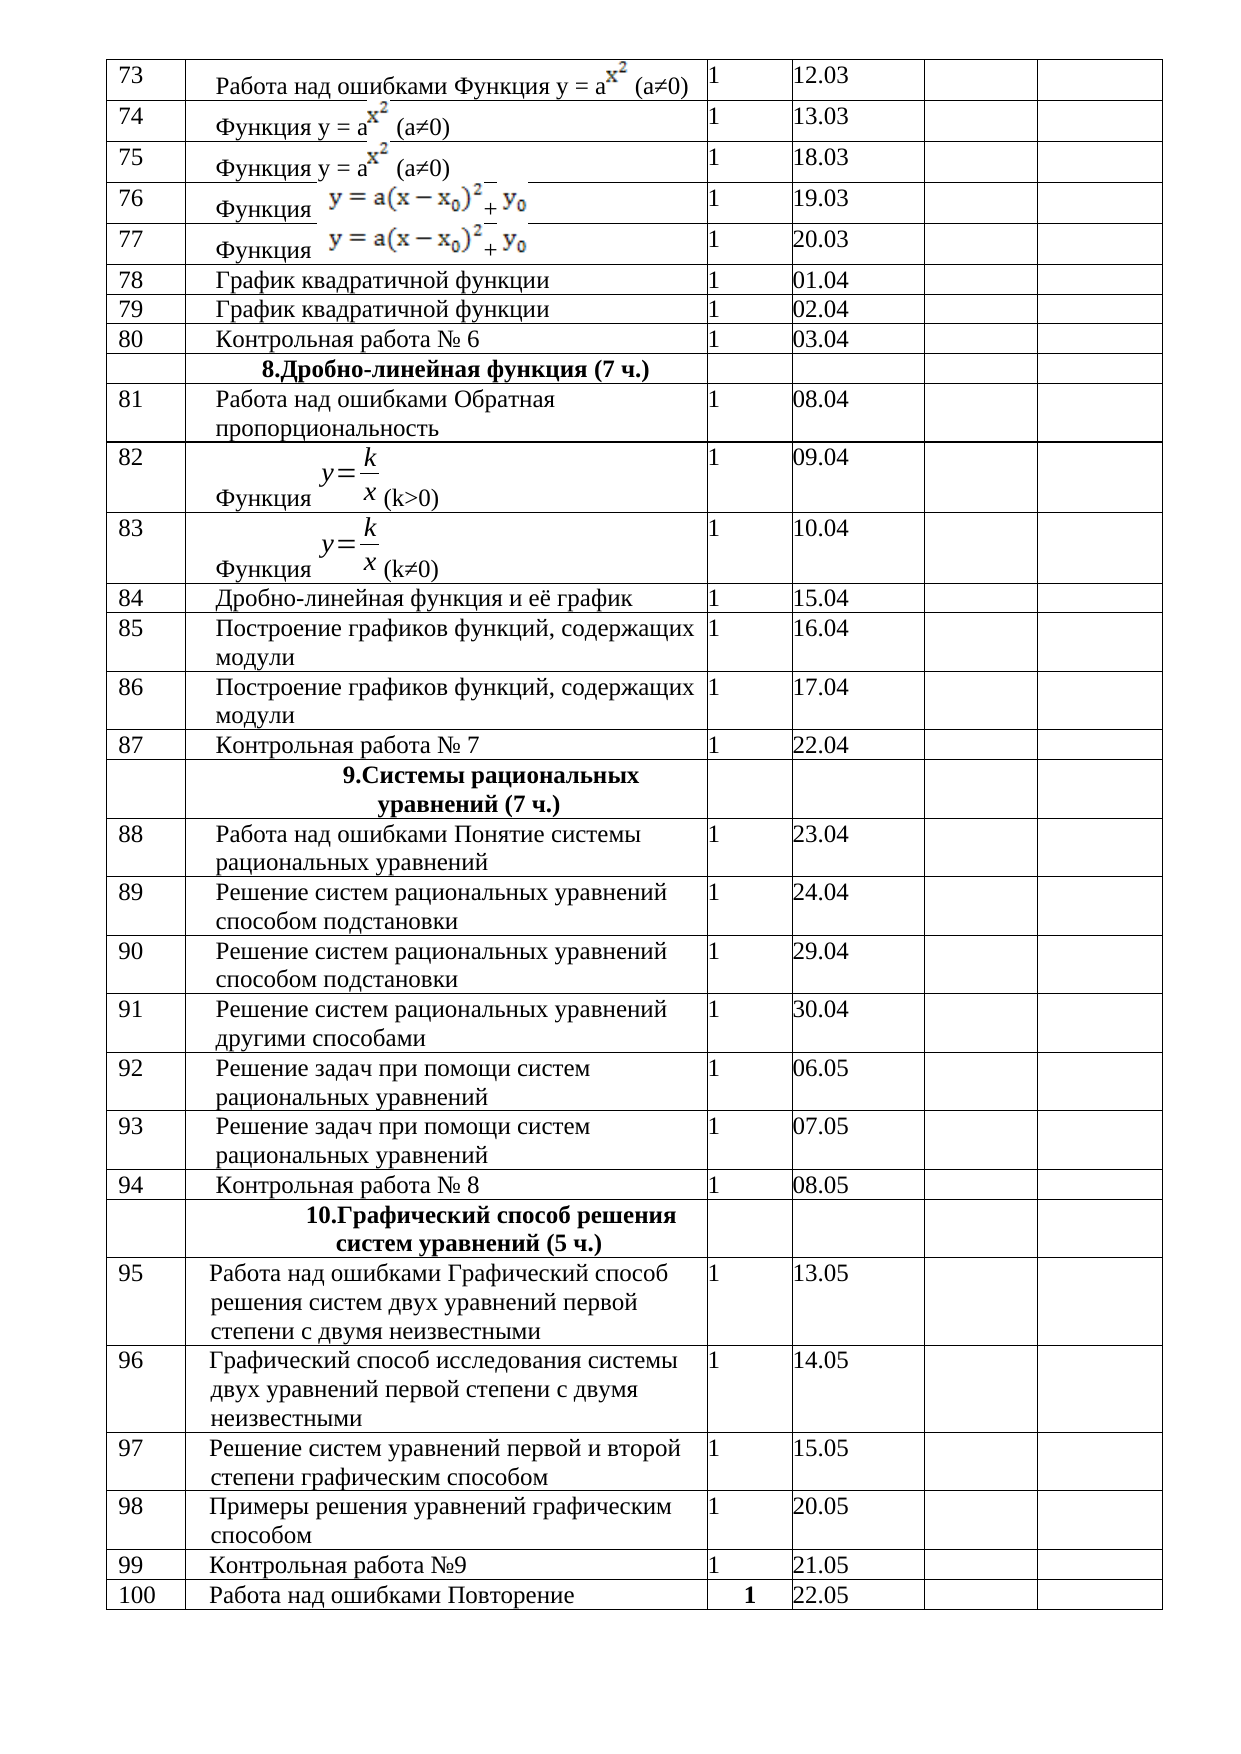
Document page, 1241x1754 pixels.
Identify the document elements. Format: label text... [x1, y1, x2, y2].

table_cell [107, 354, 185, 383]
table_cell 87 [107, 730, 185, 759]
table_cell [1038, 877, 1162, 935]
table_cell 92 [107, 1053, 185, 1110]
table_cell 81 [107, 384, 185, 441]
table_cell 1 [708, 1491, 792, 1549]
table_cell 1 [708, 183, 792, 223]
table_cell 84 [107, 584, 185, 612]
table_cell [793, 354, 924, 383]
table_cell [708, 760, 792, 818]
table_cell 85 [107, 613, 185, 671]
table_cell 29.04 [793, 936, 924, 993]
table_cell Функция + [186, 183, 707, 223]
table_cell [1038, 324, 1162, 353]
table_cell [1038, 936, 1162, 993]
table_cell 88 [107, 819, 185, 876]
table_cell 21.05 [793, 1550, 924, 1579]
table_cell Примеры решения уравнений графическим способом [186, 1491, 707, 1549]
table_cell [1038, 994, 1162, 1052]
table_cell 95 [107, 1258, 185, 1344]
table_cell 1 [708, 324, 792, 353]
table_cell [1038, 443, 1162, 512]
table_cell Функция у = а (а≠0) [186, 101, 707, 141]
table_cell 98 [107, 1491, 185, 1549]
table_cell Решение задач при помощи систем рациональных уравнений [186, 1053, 707, 1110]
table_cell [925, 224, 1037, 264]
table_cell [1038, 1053, 1162, 1110]
table_cell [1038, 224, 1162, 264]
table_cell 20.05 [793, 1491, 924, 1549]
table_cell 08.05 [793, 1170, 924, 1199]
table_cell 1 [708, 1111, 792, 1169]
table_cell 15.05 [793, 1433, 924, 1490]
table_cell Решение систем рациональных уравнений способом подстановки [186, 877, 707, 935]
table_cell 82 [107, 443, 185, 512]
table_cell 78 [107, 265, 185, 293]
table_cell [925, 1346, 1037, 1432]
table_cell 30.04 [793, 994, 924, 1052]
table_cell Построение графиков функций, содержащих модули [186, 613, 707, 671]
table_cell 1 [708, 224, 792, 264]
table_cell 80 [107, 324, 185, 353]
table_cell 75 [107, 142, 185, 182]
table_cell [1038, 384, 1162, 441]
table_cell 1 [708, 1346, 792, 1432]
table_cell [925, 584, 1037, 612]
table_cell [925, 183, 1037, 223]
table_cell [1038, 1346, 1162, 1432]
table_cell [107, 760, 185, 818]
table_cell [925, 1053, 1037, 1110]
table_cell 1 [708, 60, 792, 100]
table_cell [925, 1258, 1037, 1344]
table_cell Решение задач при помощи систем рациональных уравнений [186, 1111, 707, 1169]
table_cell 13.03 [793, 101, 924, 141]
table_cell Решение систем уравнений первой и второй степени графическим способом [186, 1433, 707, 1490]
table_cell [925, 936, 1037, 993]
table_cell 1 [708, 936, 792, 993]
table_cell 96 [107, 1346, 185, 1432]
picture [606, 60, 629, 95]
table_cell [925, 672, 1037, 729]
table_cell [925, 1200, 1037, 1257]
table_cell Контрольная работа №9 [186, 1550, 707, 1579]
table_cell [708, 1200, 792, 1257]
table_cell [1038, 1433, 1162, 1490]
table_cell [1038, 760, 1162, 818]
table_cell 10.Графический способ решения систем уравнений (5 ч.) [186, 1200, 707, 1257]
table_cell [1038, 1111, 1162, 1169]
table_cell 18.03 [793, 142, 924, 182]
table_cell [925, 354, 1037, 383]
table_cell 9.Системы рациональных уравнений (7 ч.) [186, 760, 707, 818]
table_cell 1 [708, 101, 792, 141]
table_cell 1 [708, 672, 792, 729]
table_cell 23.04 [793, 819, 924, 876]
table_cell 06.05 [793, 1053, 924, 1110]
table_cell [1038, 672, 1162, 729]
table_cell 1 [708, 1258, 792, 1344]
table_cell 16.04 [793, 613, 924, 671]
table_cell 1 [708, 584, 792, 612]
table_cell Решение систем рациональных уравнений способом подстановки [186, 936, 707, 993]
table_cell Контрольная работа № 8 [186, 1170, 707, 1199]
table_cell [1038, 1200, 1162, 1257]
table_cell 1 [708, 1580, 792, 1608]
table_cell 07.05 [793, 1111, 924, 1169]
table_cell График квадратичной функции [186, 265, 707, 293]
table_cell Работа над ошибками Функция у = а (а≠0) [186, 60, 707, 100]
table_cell [925, 1491, 1037, 1549]
table_cell [925, 60, 1037, 100]
picture [497, 223, 528, 259]
table_cell [925, 994, 1037, 1052]
table_cell [1038, 1491, 1162, 1549]
table_cell [107, 1200, 185, 1257]
table_cell Работа над ошибками Повторение [186, 1580, 707, 1608]
table_cell 15.04 [793, 584, 924, 612]
table_cell [1038, 584, 1162, 612]
table_cell Работа над ошибками Обратная пропорциональность [186, 384, 707, 441]
table_cell [925, 324, 1037, 353]
table_cell 1 [708, 1170, 792, 1199]
table_cell Дробно-линейная функция и её график [186, 584, 707, 612]
table_cell 90 [107, 936, 185, 993]
picture [317, 182, 484, 218]
table_cell [925, 819, 1037, 876]
table_cell Контрольная работа № 6 [186, 324, 707, 353]
table_cell [925, 1111, 1037, 1169]
table_cell [1038, 60, 1162, 100]
table_cell 1 [708, 265, 792, 293]
table_cell 89 [107, 877, 185, 935]
table_cell 93 [107, 1111, 185, 1169]
table_cell 1 [708, 295, 792, 323]
table_cell [1038, 101, 1162, 141]
table_cell [1038, 183, 1162, 223]
table_cell 8.Дробно-линейная функция (7 ч.) [186, 354, 707, 383]
table_cell [925, 613, 1037, 671]
table_cell [925, 265, 1037, 293]
picture [367, 100, 390, 136]
table_cell 22.05 [793, 1580, 924, 1608]
table_cell 91 [107, 994, 185, 1052]
table_cell [708, 354, 792, 383]
table_cell [1038, 265, 1162, 293]
table_cell 74 [107, 101, 185, 141]
table_cell 13.05 [793, 1258, 924, 1344]
table_cell [925, 513, 1037, 582]
table_cell [1038, 513, 1162, 582]
table_cell 76 [107, 183, 185, 223]
table_cell 14.05 [793, 1346, 924, 1432]
table_cell График квадратичной функции [186, 295, 707, 323]
table_cell [1038, 1258, 1162, 1344]
table_cell Контрольная работа № 7 [186, 730, 707, 759]
table_cell 12.03 [793, 60, 924, 100]
table_cell [925, 1433, 1037, 1490]
table_cell 86 [107, 672, 185, 729]
table_cell 94 [107, 1170, 185, 1199]
table_cell 09.04 [793, 443, 924, 512]
table_cell 1 [708, 613, 792, 671]
table_cell [1038, 1170, 1162, 1199]
table_cell 03.04 [793, 324, 924, 353]
table_cell [1038, 819, 1162, 876]
table_cell Функция + [186, 224, 707, 264]
table_cell [925, 101, 1037, 141]
picture [367, 141, 390, 177]
table_cell [1038, 295, 1162, 323]
table_cell Решение систем рациональных уравнений другими способами [186, 994, 707, 1052]
table_cell 1 [708, 730, 792, 759]
table_cell 17.04 [793, 672, 924, 729]
table_cell Работа над ошибками Понятие системы рациональных уравнений [186, 819, 707, 876]
table_cell 79 [107, 295, 185, 323]
table_cell Функция (k>0) [186, 443, 707, 512]
table_cell [1038, 354, 1162, 383]
table_cell 83 [107, 513, 185, 582]
table_cell [793, 1200, 924, 1257]
table_cell 77 [107, 224, 185, 264]
table_cell [925, 760, 1037, 818]
table_cell 1 [708, 1433, 792, 1490]
table_cell [925, 877, 1037, 935]
picture [317, 223, 484, 259]
table_cell 97 [107, 1433, 185, 1490]
table_cell Построение графиков функций, содержащих модули [186, 672, 707, 729]
table_cell 99 [107, 1550, 185, 1579]
picture [497, 182, 528, 218]
table_cell [925, 142, 1037, 182]
table_cell 100 [107, 1580, 185, 1608]
table_cell Функция у = а (а≠0) [186, 142, 707, 182]
table_cell 19.03 [793, 183, 924, 223]
table_cell [925, 730, 1037, 759]
table_cell [793, 760, 924, 818]
table_cell 1 [708, 819, 792, 876]
table_cell [925, 384, 1037, 441]
table_cell 24.04 [793, 877, 924, 935]
table_cell [925, 1580, 1037, 1608]
table_cell 1 [708, 994, 792, 1052]
table_cell [1038, 613, 1162, 671]
table_cell 1 [708, 384, 792, 441]
table_cell 1 [708, 513, 792, 582]
table_cell 10.04 [793, 513, 924, 582]
table_cell [925, 295, 1037, 323]
table_cell [1038, 142, 1162, 182]
table_cell Функция (k≠0) [186, 513, 707, 582]
table_cell [1038, 1550, 1162, 1579]
table_cell Работа над ошибками Графический способ решения систем двух уравнений первой степени с двумя неизвестными [186, 1258, 707, 1344]
table_cell Графический способ исследования системы двух уравнений первой степени с двумя неизвестными [186, 1346, 707, 1432]
table_cell [925, 1550, 1037, 1579]
table_cell [925, 1170, 1037, 1199]
table_cell [1038, 1580, 1162, 1608]
table_cell 1 [708, 877, 792, 935]
table_cell 08.04 [793, 384, 924, 441]
table_cell 1 [708, 1053, 792, 1110]
table_cell [925, 443, 1037, 512]
table_cell [1038, 730, 1162, 759]
table_cell 02.04 [793, 295, 924, 323]
table_cell 73 [107, 60, 185, 100]
table_cell 1 [708, 142, 792, 182]
table_cell 1 [708, 443, 792, 512]
table_cell 1 [708, 1550, 792, 1579]
table_cell 01.04 [793, 265, 924, 293]
table_cell 22.04 [793, 730, 924, 759]
table_cell 20.03 [793, 224, 924, 264]
